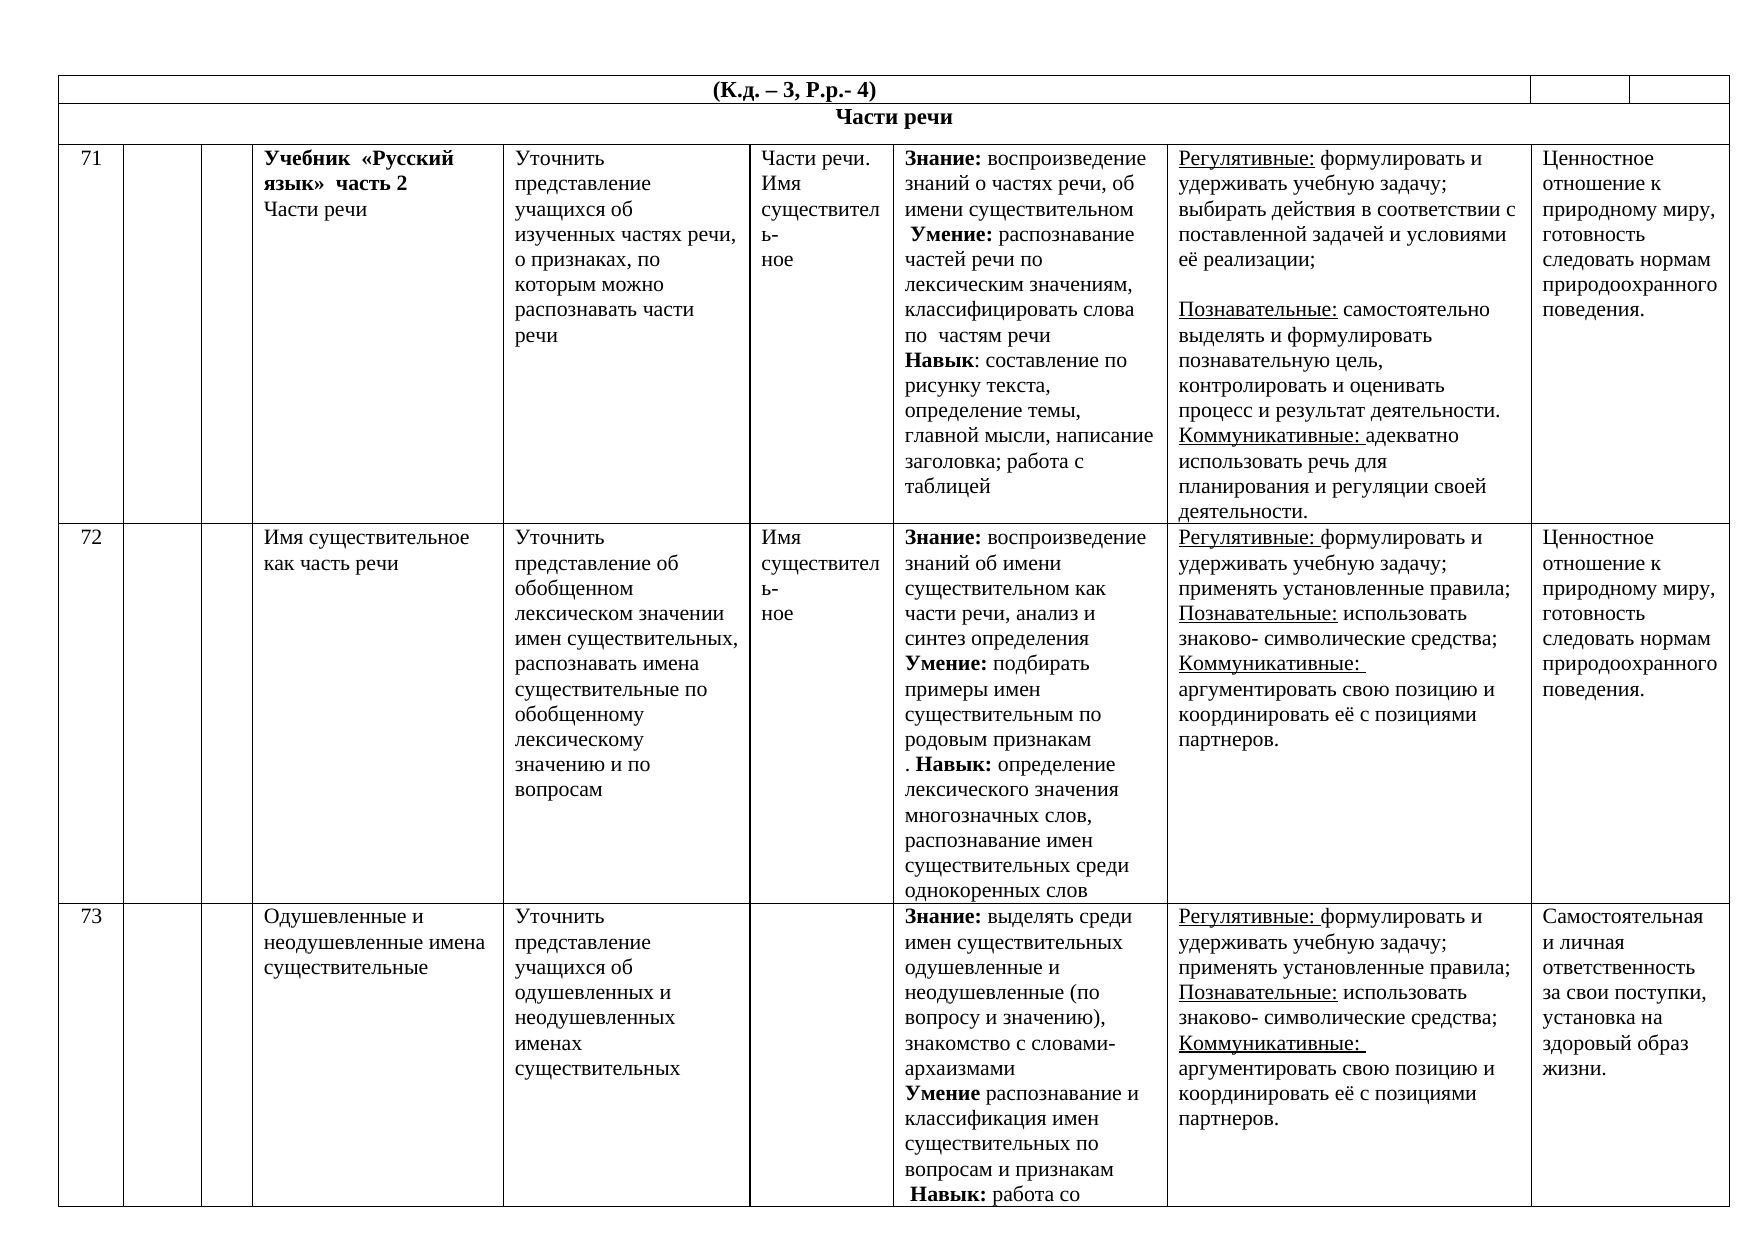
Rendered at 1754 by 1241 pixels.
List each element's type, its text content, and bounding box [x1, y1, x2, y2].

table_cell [253, 904, 503, 1206]
table_cell [1630, 76, 1729, 102]
table_cell 71 [59, 145, 123, 523]
table_cell [124, 524, 201, 902]
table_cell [1532, 904, 1729, 1206]
table_cell Уточнить представление учащихся об изученных частях речи, о признаках, по которым можно распознавать части речи [504, 145, 749, 523]
table_cell Имя существитель- ное [751, 524, 893, 902]
table_cell Имя существительное как часть речи [253, 524, 503, 902]
table_cell [202, 904, 252, 1206]
table_cell [124, 904, 201, 1206]
table_cell Знание: воспроизведение знаний о частях речи, об имени существительном Умение: распознавание частей речи по лексическим значениям, классифицировать слова по частям речи Навык: составление по рисунку текста, определение темы, главной мысли, написание заголовка; работа с таблицей [894, 145, 1167, 523]
table_cell Уточнить представление об обобщенном лексическом значении имен существительных, распознавать имена существительные по обобщенному лексическому значению и по вопросам [504, 524, 749, 902]
table_cell Части речи. Имя существитель- ное [751, 145, 893, 523]
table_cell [504, 904, 749, 1206]
table_cell Регулятивные: формулировать и удерживать учебную задачу; выбирать действия в соответствии с поставленной задачей и условиями её реализации; Познавательные: самостоятельно выделять и формулировать познавательную цель, контролировать и оценивать процесс и результат деятельности. Коммуникативные: адекватно использовать речь для планирования и регуляции своей деятельности. [1168, 145, 1531, 523]
table_cell [202, 145, 252, 523]
table_cell Ценностное отношение к природному миру, готовность следовать нормам природоохранного поведения. [1532, 524, 1729, 902]
table_cell 73 [59, 904, 123, 1206]
table_cell Ценностное отношение к природному миру, готовность следовать нормам природоохранного поведения. [1532, 145, 1729, 523]
table_cell [202, 524, 252, 902]
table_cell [894, 904, 1167, 1206]
table_cell [124, 145, 201, 523]
table_cell Знание: воспроизведение знаний об имени существительном как части речи, анализ и синтез определения Умение: подбирать примеры имен существительным по родовым признакам . Навык: определение лексического значения многозначных слов, распознавание имен существительных среди однокоренных слов [894, 524, 1167, 902]
table_cell [1531, 76, 1629, 102]
table_cell Части речи [59, 104, 1729, 144]
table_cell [1168, 904, 1531, 1206]
table_cell [751, 904, 893, 1206]
table_cell 72 [59, 524, 123, 902]
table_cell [59, 76, 1530, 102]
table_cell Учебник «Русский язык» часть 2 Части речи [253, 145, 503, 523]
